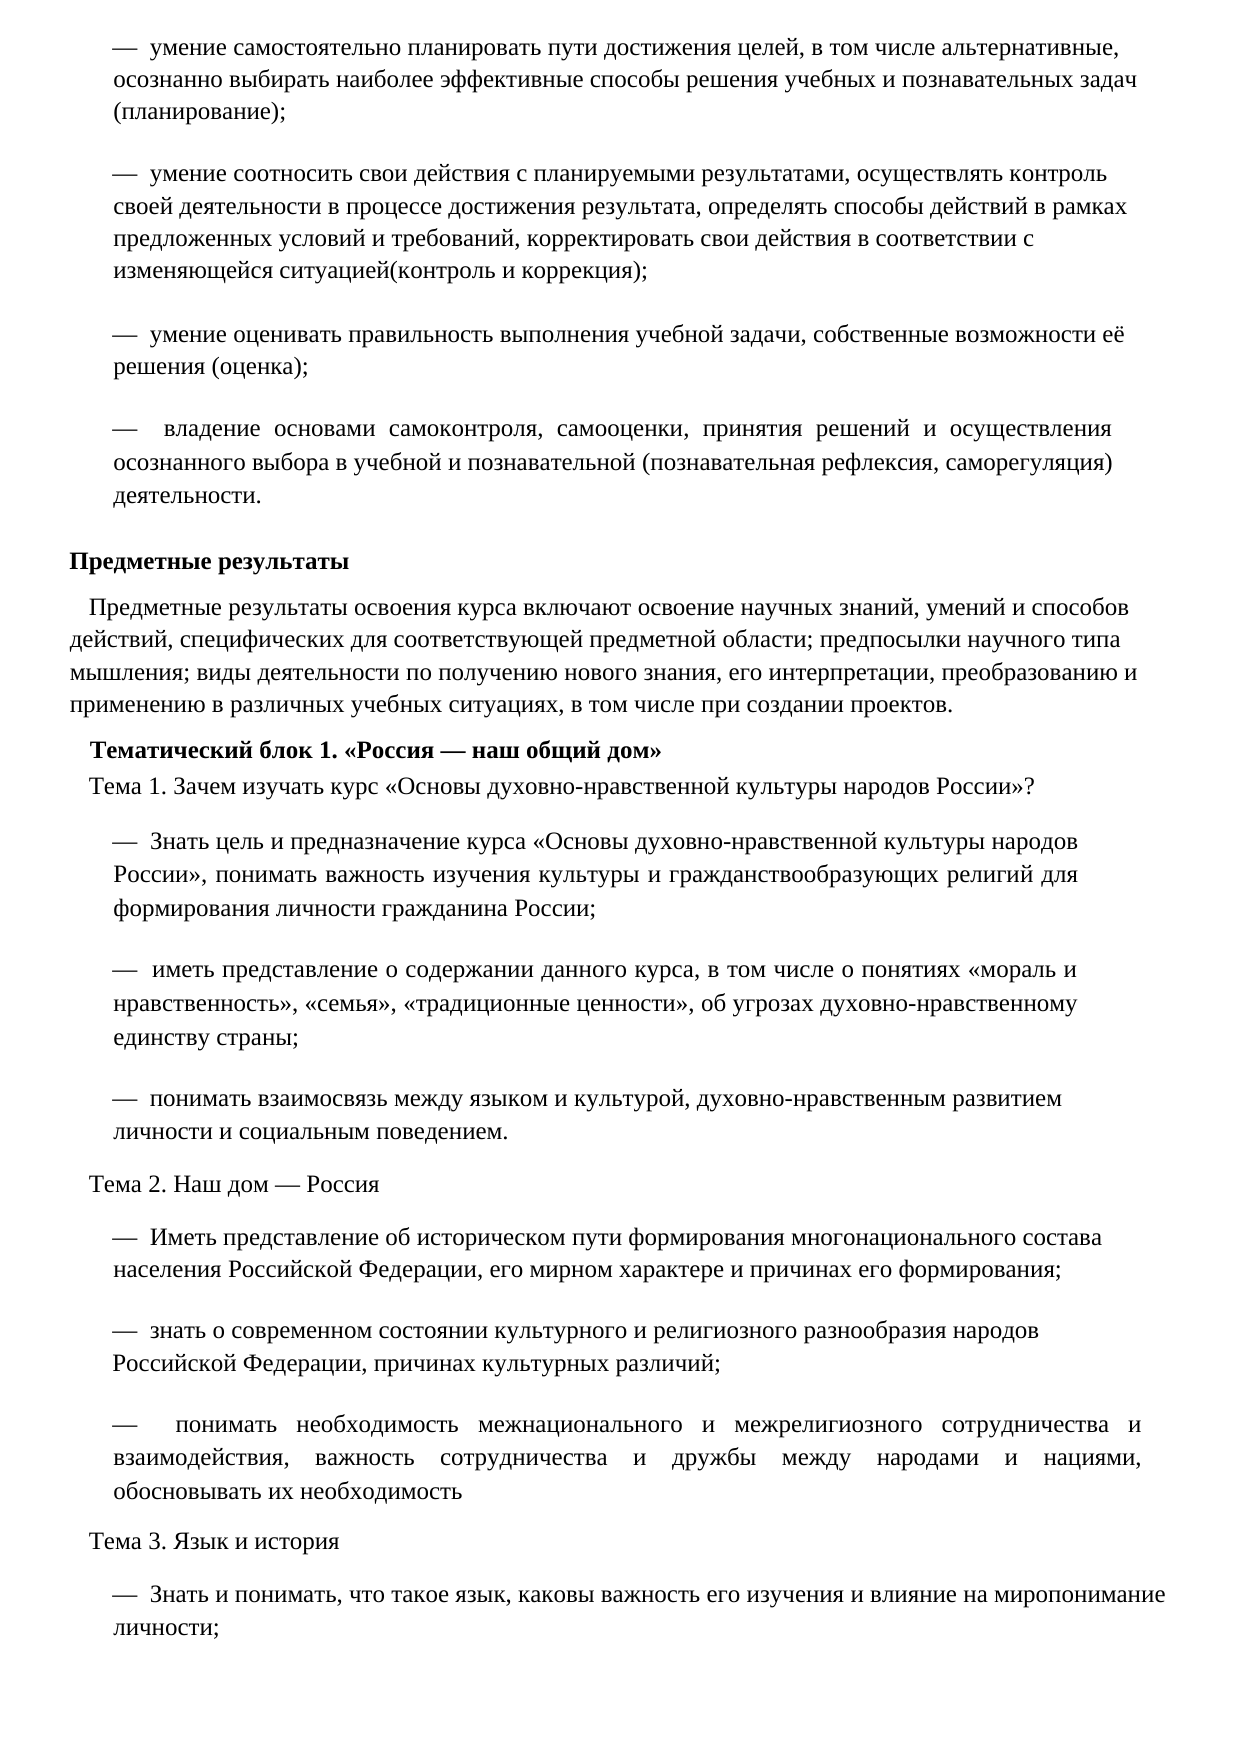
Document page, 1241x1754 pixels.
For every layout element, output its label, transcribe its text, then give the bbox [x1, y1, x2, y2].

text — владение основами самоконтроля, самооценки, принятия решений и осуществления осознанного выбора в учебной и познавательной (познавательная рефлексия, саморегуляция) деятельности. [112, 413, 1113, 509]
text — понимать необходимость межнационального и межрелигиозного сотрудничества и взаимодействия, важность сотрудничества и дружбы между народами и нациями, обосновывать их необходимость [112, 1409, 1143, 1505]
text — Знать цель и предназначение курса «Основы духовно-нравственной культуры народов России», понимать важность изучения культуры и гражданствообразующих религий для формирования личности гражданина России; [112, 826, 1079, 922]
text — иметь представление о содержании данного курса, в том числе о понятиях «мораль и нравственность», «семья», «традиционные ценности», об угрозах духовно-нравственному единству страны; [112, 954, 1078, 1051]
text — умение соотносить свои действия с планируемыми результатами, осуществлять контроль своей деятельности в процессе достижения результата, определять способы действий в рамках предложенных условий и требований, корректировать свои действия в соответствии с изменяющейся ситуацией(контроль и коррекция); [112, 158, 1167, 284]
text — Знать и понимать, что такое язык, каковы важность его изучения и влияние на миропонимание личности; [112, 1579, 1167, 1641]
subtitle Предметные результаты [69, 546, 1172, 575]
text Предметные результаты освоения курса включают освоение научных знаний, умений и способов действий, специфических для соответствующей предметной области; предпосылки научного типа мышления; виды деятельности по получению нового знания, его интерпретации, преобразованию и применению в различных учебных ситуациях, в том числе при создании проектов. [69, 592, 1167, 718]
text — умение самостоятельно планировать пути достижения целей, в том числе альтернативные, осознанно выбирать наиболее эффективные способы решения учебных и познавательных задач (планирование); [112, 32, 1167, 125]
text Тема 2. Наш дом — Россия [88, 1169, 1167, 1198]
text — знать о современном состоянии культурного и религиозного разнообразия народов [112, 1315, 1167, 1344]
text — умение оценивать правильность выполнения учебной задачи, собственные возможности её решения (оценка); [112, 319, 1167, 380]
text — Иметь представление об историческом пути формирования многонационального состава населения Российской Федерации, его мирном характере и причинах его формирования; [112, 1222, 1167, 1283]
text Российской Федерации, причинах культурных различий; [112, 1348, 1167, 1376]
text Тема 3. Язык и история [88, 1526, 1167, 1555]
text — понимать взаимосвязь между языком и культурой, духовно-нравственным развитием личности и социальным поведением. [112, 1083, 1167, 1145]
text Тема 1. Зачем изучать курс «Основы духовно-нравственной культуры народов России»? [88, 771, 1167, 800]
subtitle Тематический блок 1. «Россия — наш общий дом» [89, 735, 1172, 764]
